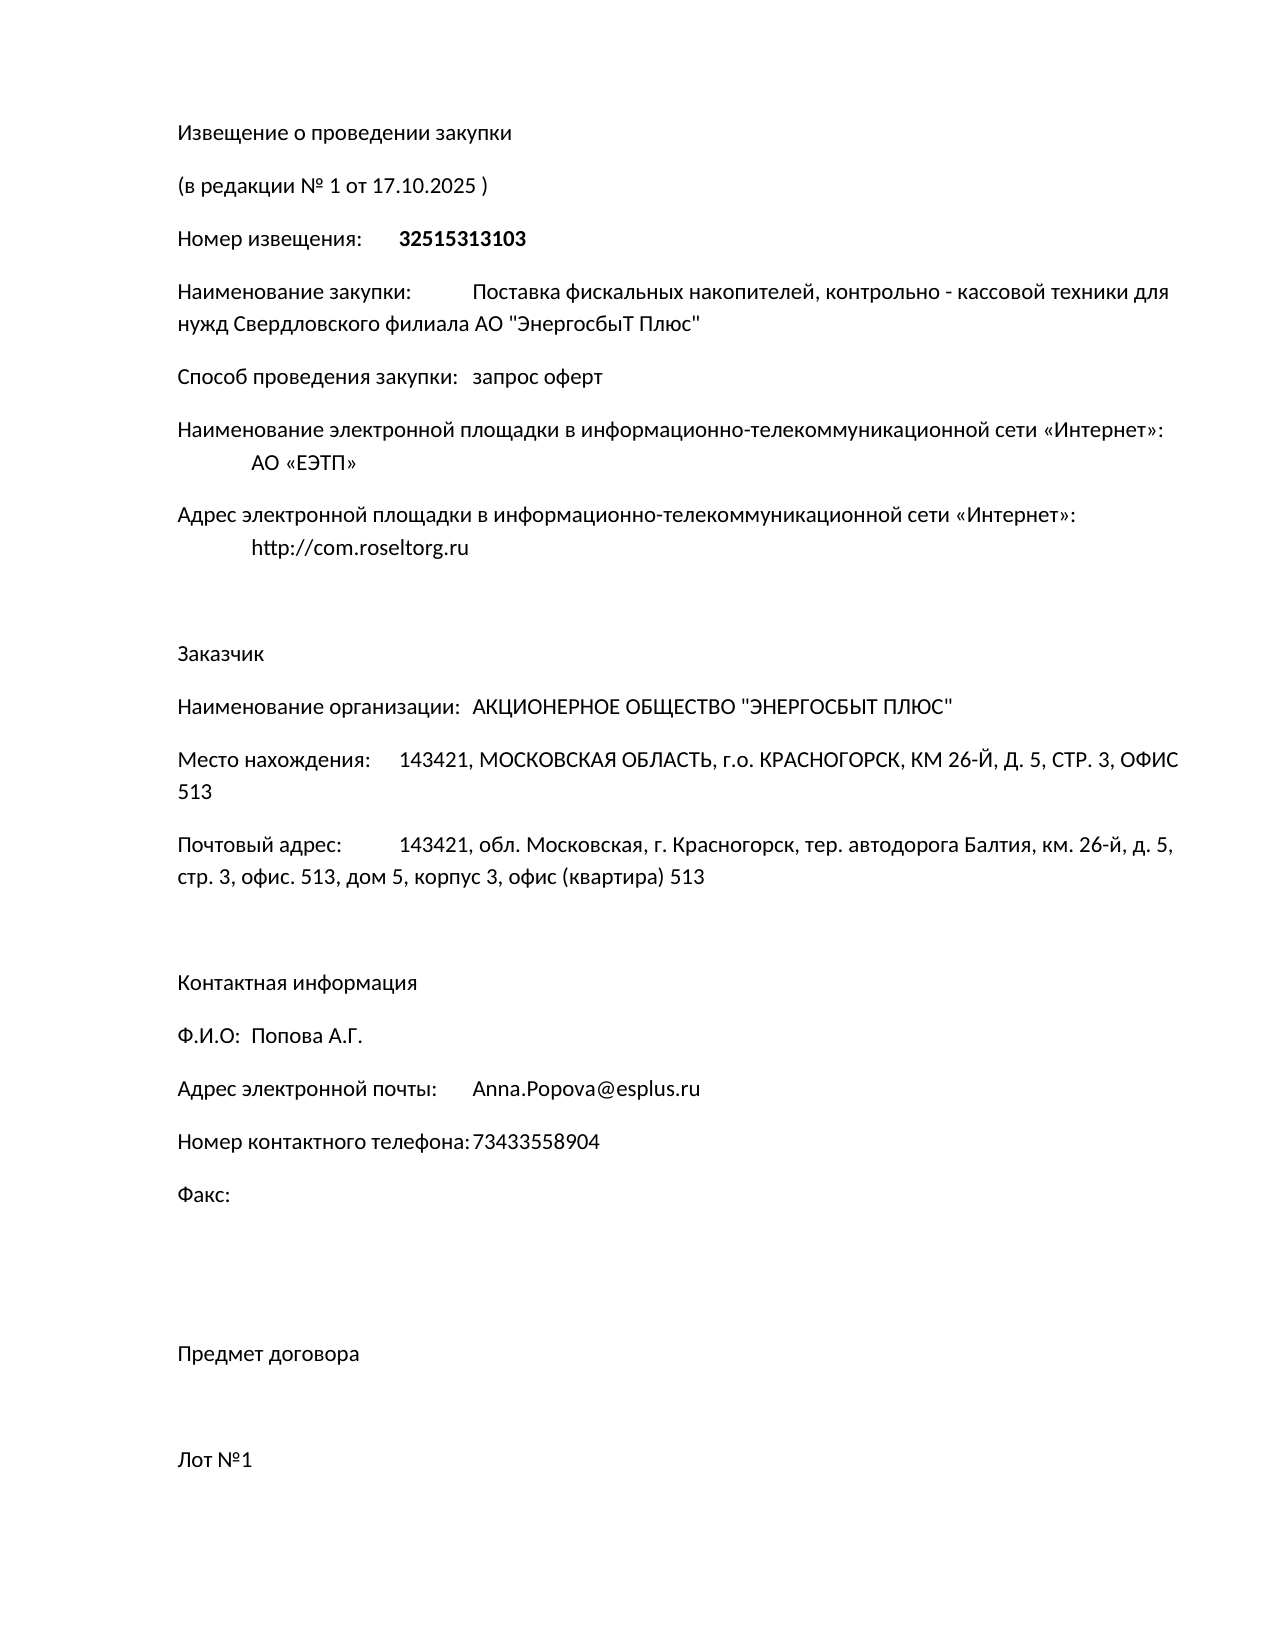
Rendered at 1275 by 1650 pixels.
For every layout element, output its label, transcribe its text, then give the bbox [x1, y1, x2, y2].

text Факс: [177, 1180, 1186, 1208]
text Адрес электронной площадки в информационно-телекоммуникационной сети «Интернет»: http://com.roseltorg.ru [177, 501, 1186, 561]
text Почтовый адрес: 143421, обл. Московская, г. Красногорск, тер. автодорога Балтия, км. 26-й, д. 5, стр. 3, офис. 513, дом 5, корпус 3, офис (квартира) 513 [177, 830, 1186, 890]
text Наименование закупки: Поставка фискальных накопителей, контрольно - кассовой техники для нужд Свердловского филиала АО "ЭнергосбыТ Плюс" [177, 277, 1186, 337]
text Заказчик [177, 639, 1186, 667]
text (в редакции № 1 от 17.10.2025 ) [177, 171, 1186, 199]
text Извещение о проведении закупки [177, 118, 1186, 146]
text Номер контактного телефона: 73433558904 [177, 1127, 1186, 1155]
text Ф.И.О: Попова А.Г. [177, 1021, 1186, 1049]
text Наименование электронной площадки в информационно-телекоммуникационной сети «Интернет»: АО «ЕЭТП» [177, 415, 1186, 476]
text Контактная информация [177, 968, 1186, 996]
text Наименование организации: АКЦИОНЕРНОЕ ОБЩЕСТВО "ЭНЕРГОСБЫТ ПЛЮС" [177, 692, 1186, 720]
text Место нахождения: 143421, МОСКОВСКАЯ ОБЛАСТЬ, г.о. КРАСНОГОРСК, КМ 26-Й, Д. 5, СТР. 3, ОФИС 513 [177, 745, 1186, 805]
text Адрес электронной почты: Anna.Popova@esplus.ru [177, 1074, 1186, 1102]
text Способ проведения закупки: запрос оферт [177, 362, 1186, 390]
text Лот №1 [177, 1446, 1186, 1473]
text Номер извещения: 32515313103 [177, 224, 1186, 252]
text Предмет договора [177, 1339, 1186, 1367]
